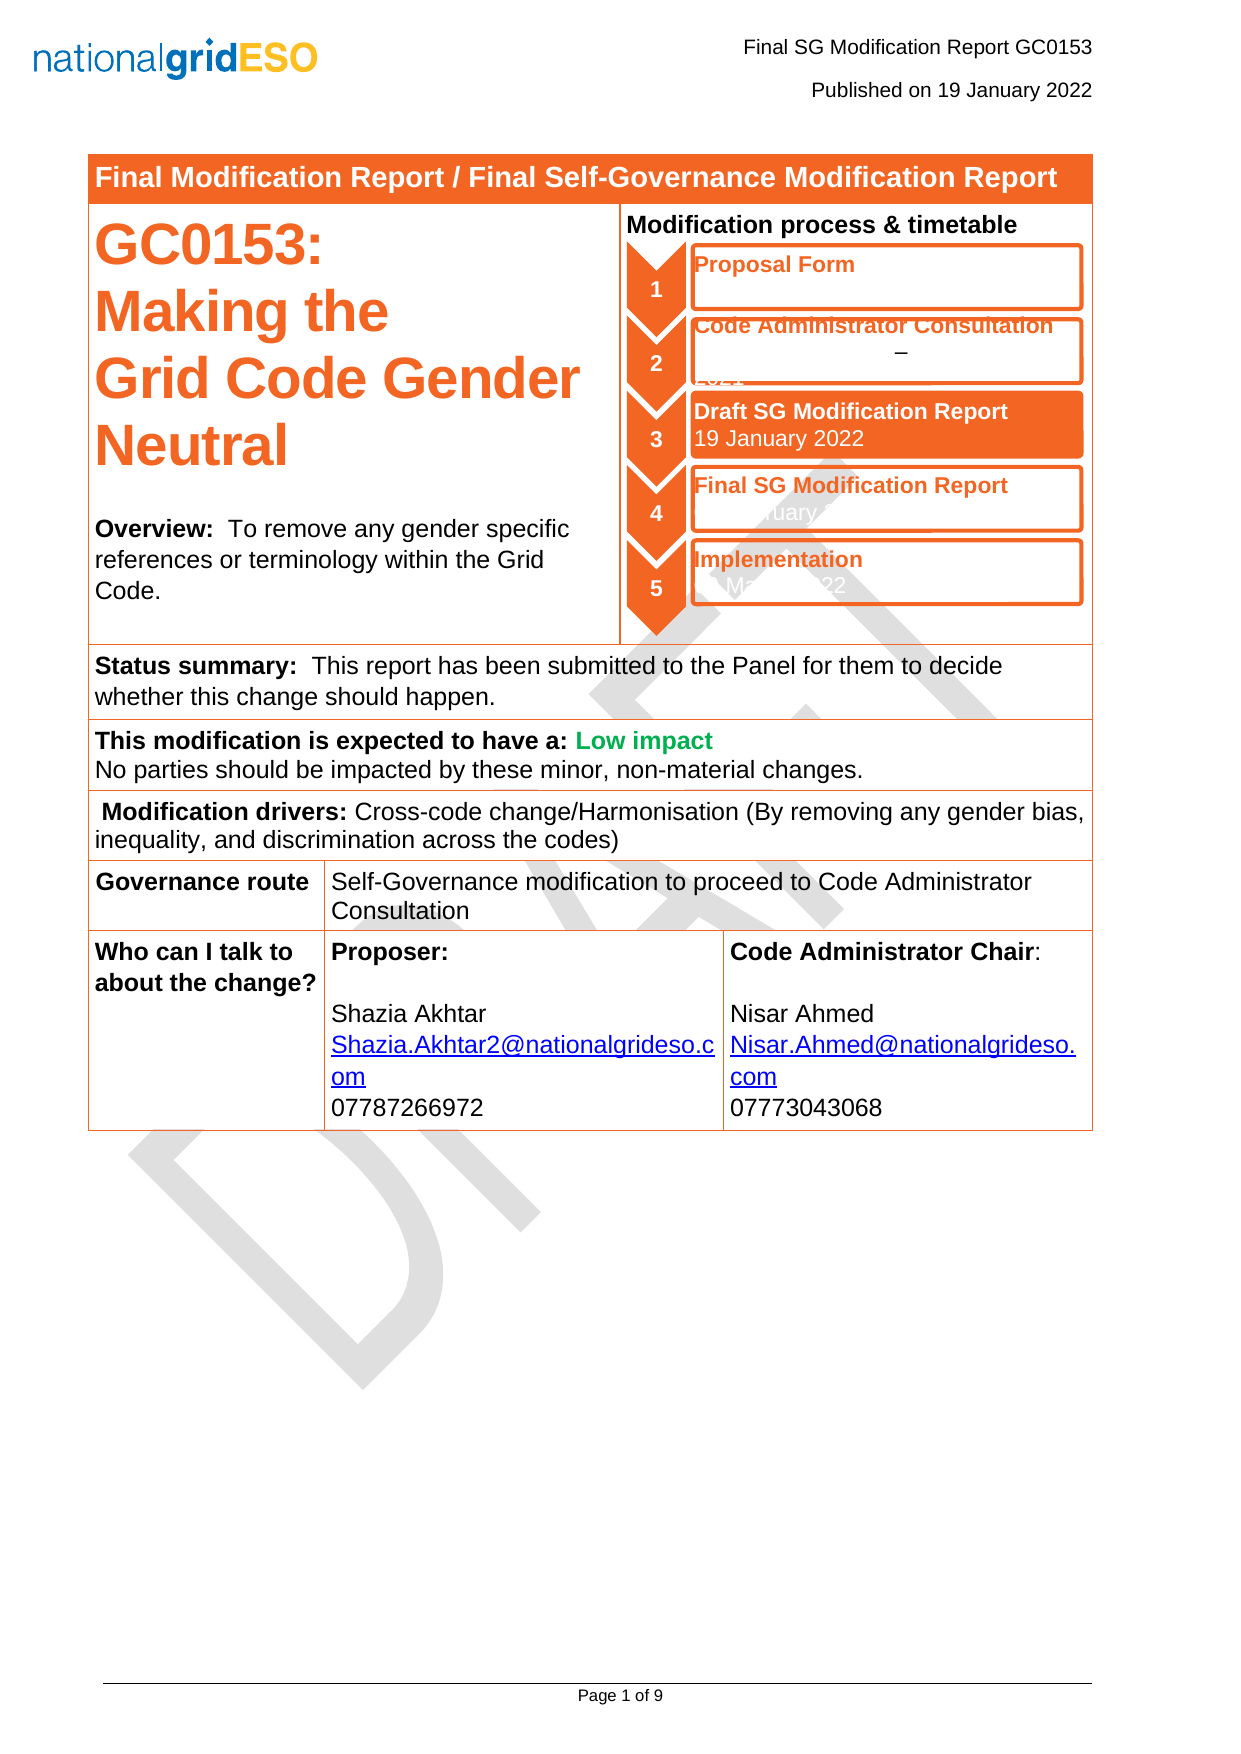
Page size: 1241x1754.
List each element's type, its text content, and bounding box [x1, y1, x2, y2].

table_cell Who can I talk to about the change? [89, 931, 324, 1129]
table_cell This modification is expected to have a: Low impact [89, 720, 1092, 789]
table_cell GC0153: Making the Grid Code Gender Neutral Overview: To remove any gender specific references or terminology within the Grid Code. [89, 204, 619, 644]
table_cell Self-Governance modification to proceed to Code Administrator Consultation [325, 861, 1092, 930]
table_cell Status summary: This report has been submitted to the Panel for them to decide whether this change should happen. [89, 645, 1092, 719]
table_cell Governance route [89, 861, 324, 930]
table_header Final Modification Report / Final Self-Governance Modification Report [89, 155, 1092, 203]
table_cell Code Administrator Chair: Nisar.Ahmed@nationalgrideso.com [724, 931, 1092, 1129]
table_cell Proposer: Shazia.Akhtar2@nationalgrideso.com [325, 931, 723, 1129]
table_cell Modification process & timetable [621, 204, 1092, 644]
table_cell [89, 791, 1092, 860]
